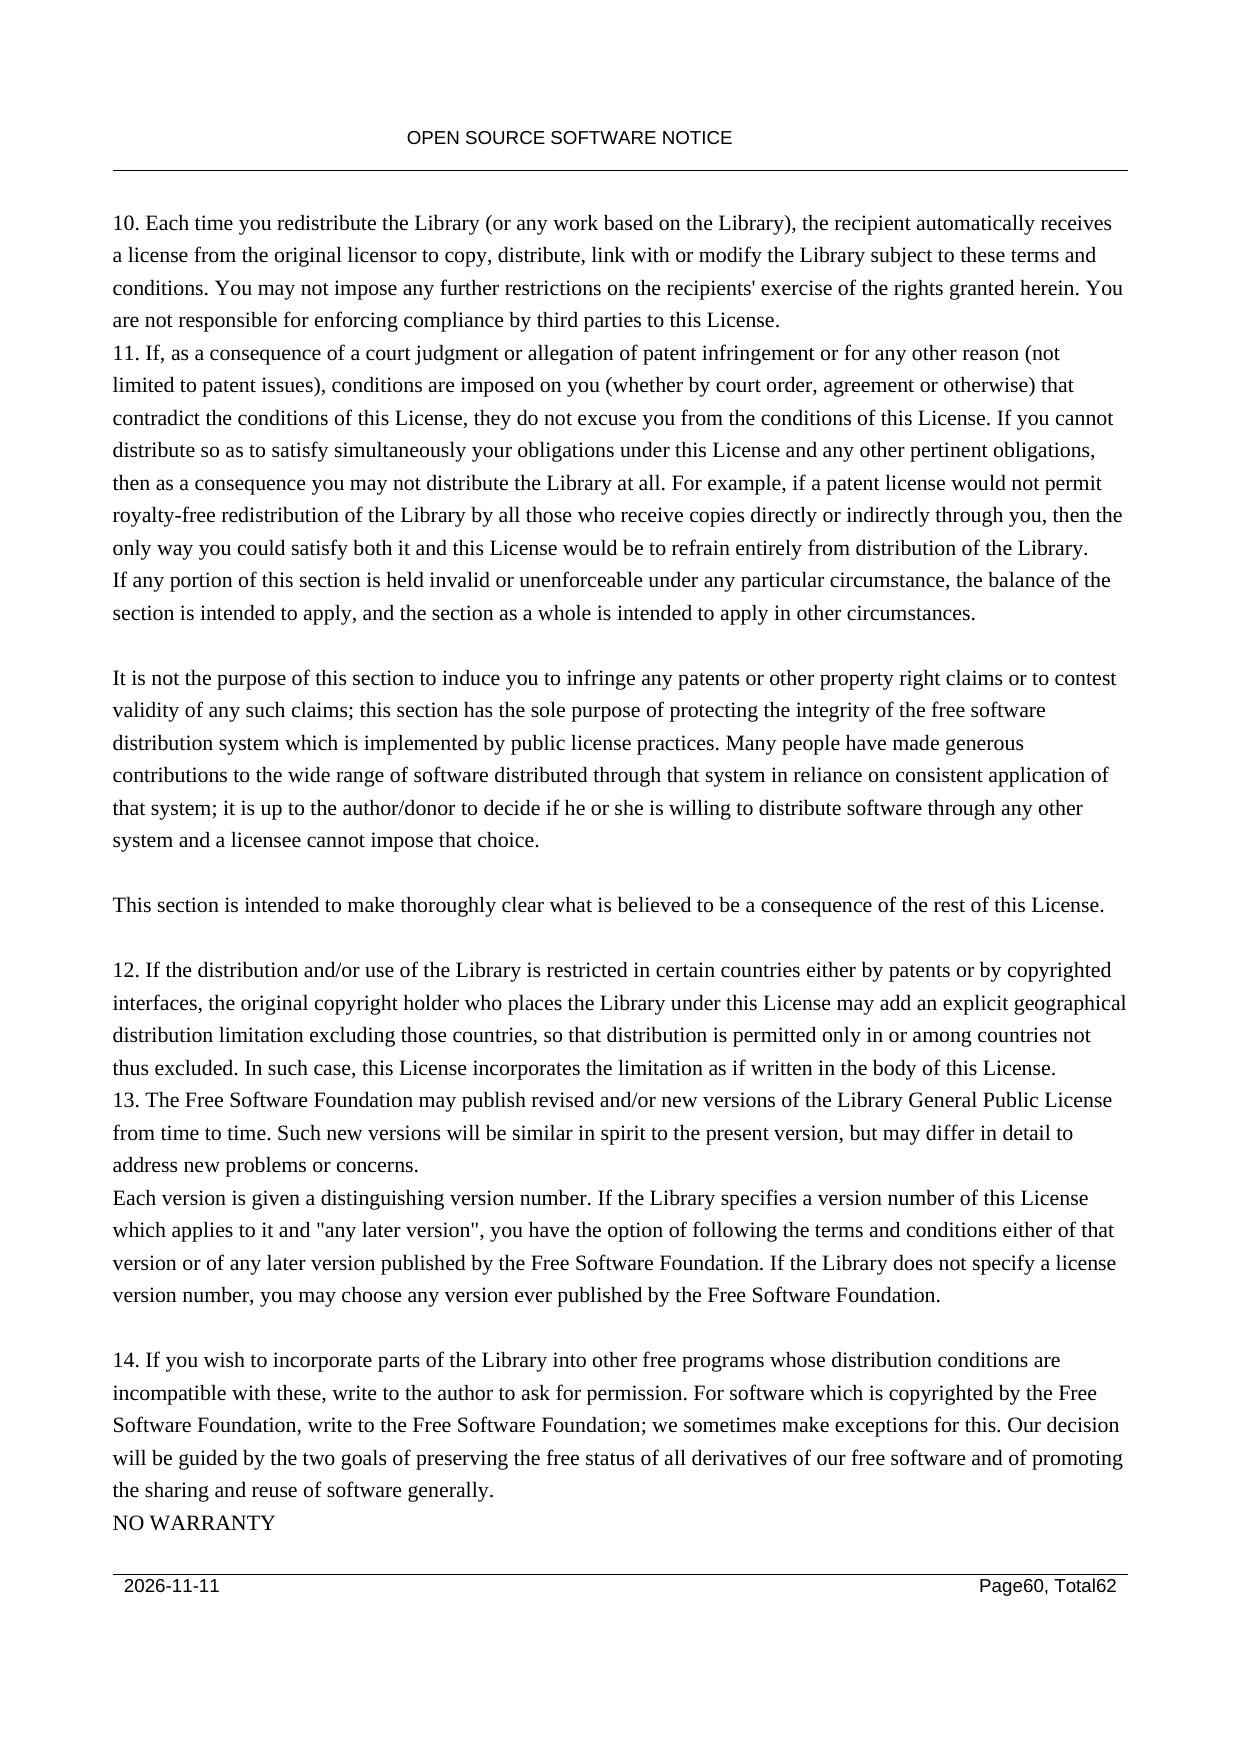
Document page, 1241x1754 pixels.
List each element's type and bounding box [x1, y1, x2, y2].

text [112, 206, 1128, 1539]
